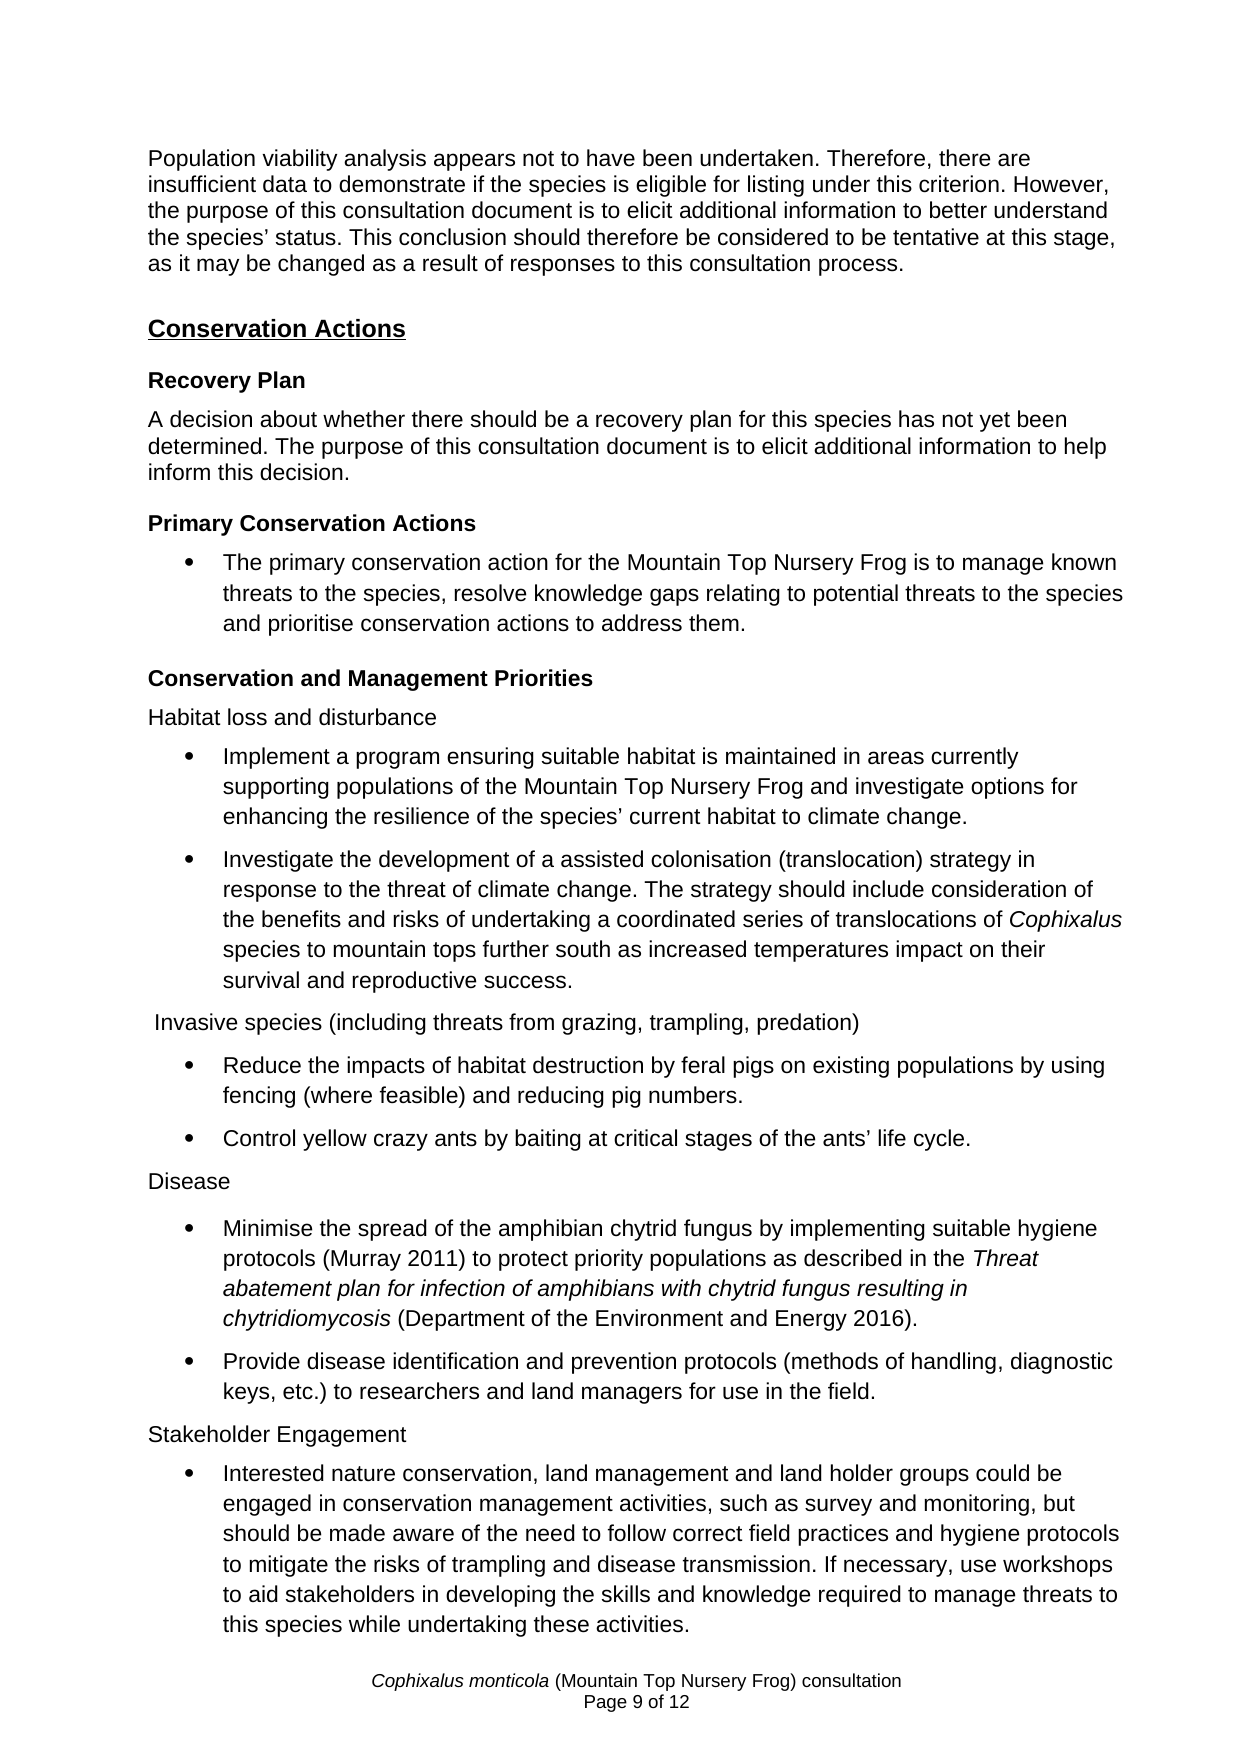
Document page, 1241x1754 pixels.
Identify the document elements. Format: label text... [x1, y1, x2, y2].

list Minimise the spread of the amphibian chytrid fungus by implementing suitable hygiene protocols (Murray 2011) to protect priority populations as described in the Threat abatement plan for infection of amphibians with chytrid fungus resulting in chytridiomycosis (Department of the Environment and Energy 2016). [185, 1215, 1125, 1332]
subtitle Recovery Plan [148, 367, 1125, 394]
list The primary conservation action for the Mountain Top Nursery Frog is to manage known threats to the species, resolve knowledge gaps relating to potential threats to the species and prioritise conservation actions to address them. [185, 549, 1125, 636]
list Implement a program ensuring suitable habitat is maintained in areas currently supporting populations of the Mountain Top Nursery Frog and investigate options for enhancing the resilience of the species’ current habitat to climate change. [185, 743, 1125, 829]
text Population viability analysis appears not to have been undertaken. Therefore, there are insufficient data to demonstrate if the species is eligible for listing under this criterion. However, the purpose of this consultation document is to elicit additional information to better understand the species’ status. This conclusion should therefore be considered to be tentative at this stage, as it may be changed as a result of responses to this consultation process. [148, 144, 1125, 276]
text Stakeholder Engagement [148, 1421, 1125, 1447]
list Reduce the impacts of habitat destruction by feral pigs on existing populations by using fencing (where feasible) and reducing pig numbers. [185, 1052, 1125, 1108]
list Control yellow crazy ants by baiting at critical stages of the ants’ life cycle. [185, 1125, 1125, 1151]
text Conservation Actions [148, 314, 1125, 342]
subtitle Conservation and Management Priorities [148, 665, 1125, 691]
text Disease [148, 1168, 1125, 1194]
list Invasive species (including threats from grazing, trampling, predation) [148, 1009, 1125, 1036]
list Habitat loss and disturbance [148, 704, 1125, 730]
list Provide disease identification and prevention protocols (methods of handling, diagnostic keys, etc.) to researchers and land managers for use in the field. [185, 1348, 1125, 1405]
text A decision about whether there should be a recovery plan for this species has not yet been determined. The purpose of this consultation document is to elicit additional information to help inform this decision. [148, 406, 1125, 485]
list Interested nature conservation, land management and land holder groups could be engaged in conservation management activities, such as survey and monitoring, but should be made aware of the need to follow correct field practices and hygiene protocols to mitigate the risks of trampling and disease transmission. If necessary, use workshops to aid stakeholders in developing the skills and knowledge required to manage threats to this species while undertaking these activities. [185, 1460, 1125, 1637]
list Investigate the development of a assisted colonisation (translocation) strategy in response to the threat of climate change. The strategy should include consideration of the benefits and risks of undertaking a coordinated series of translocations of Cophixalus species to mountain tops further south as increased temperatures impact on their survival and reproductive success. [185, 846, 1125, 993]
subtitle Primary Conservation Actions [148, 510, 1125, 537]
